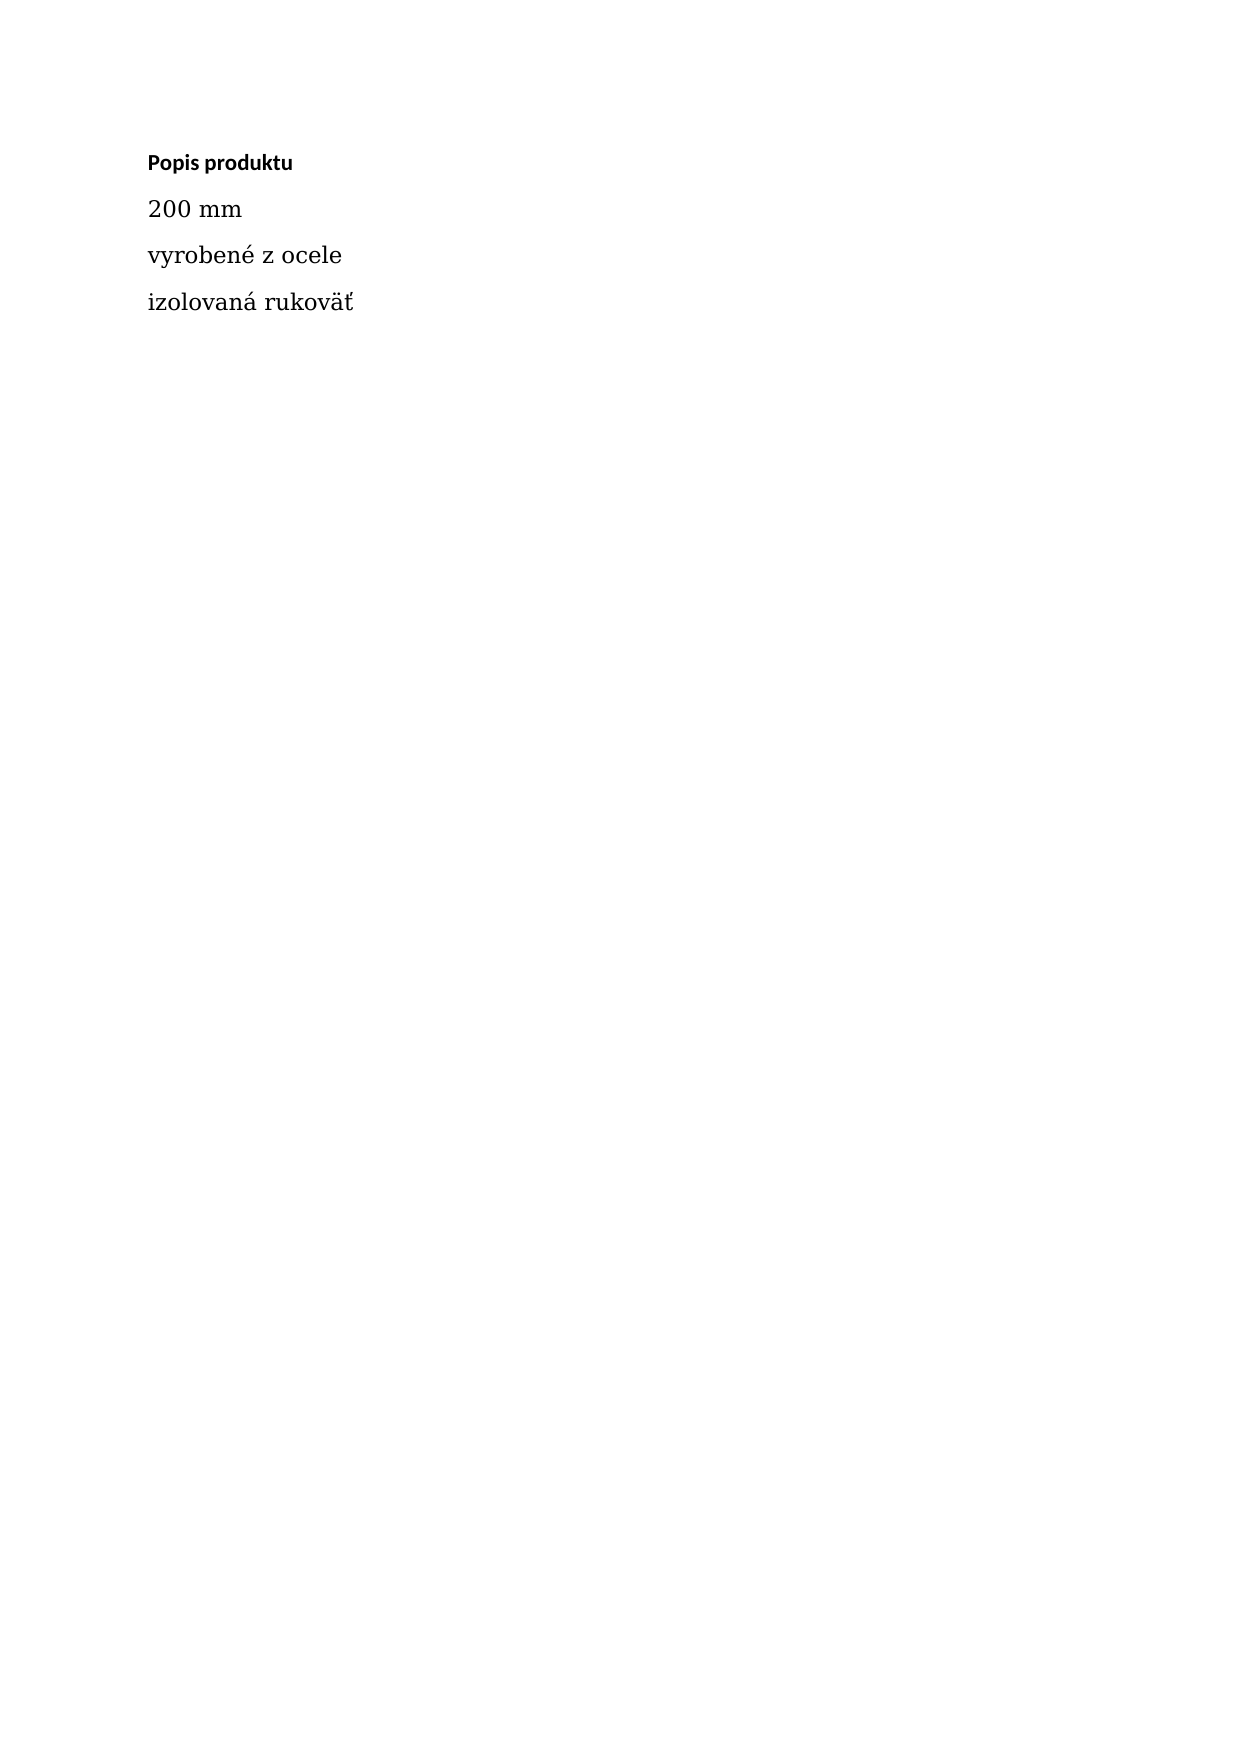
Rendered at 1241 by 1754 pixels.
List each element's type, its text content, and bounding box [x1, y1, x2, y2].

text Popis produktu [148, 148, 1093, 176]
text vyrobené z ocele [148, 241, 1093, 268]
text 200 mm [148, 194, 1093, 222]
text izolovaná rukoväť [148, 287, 1093, 315]
